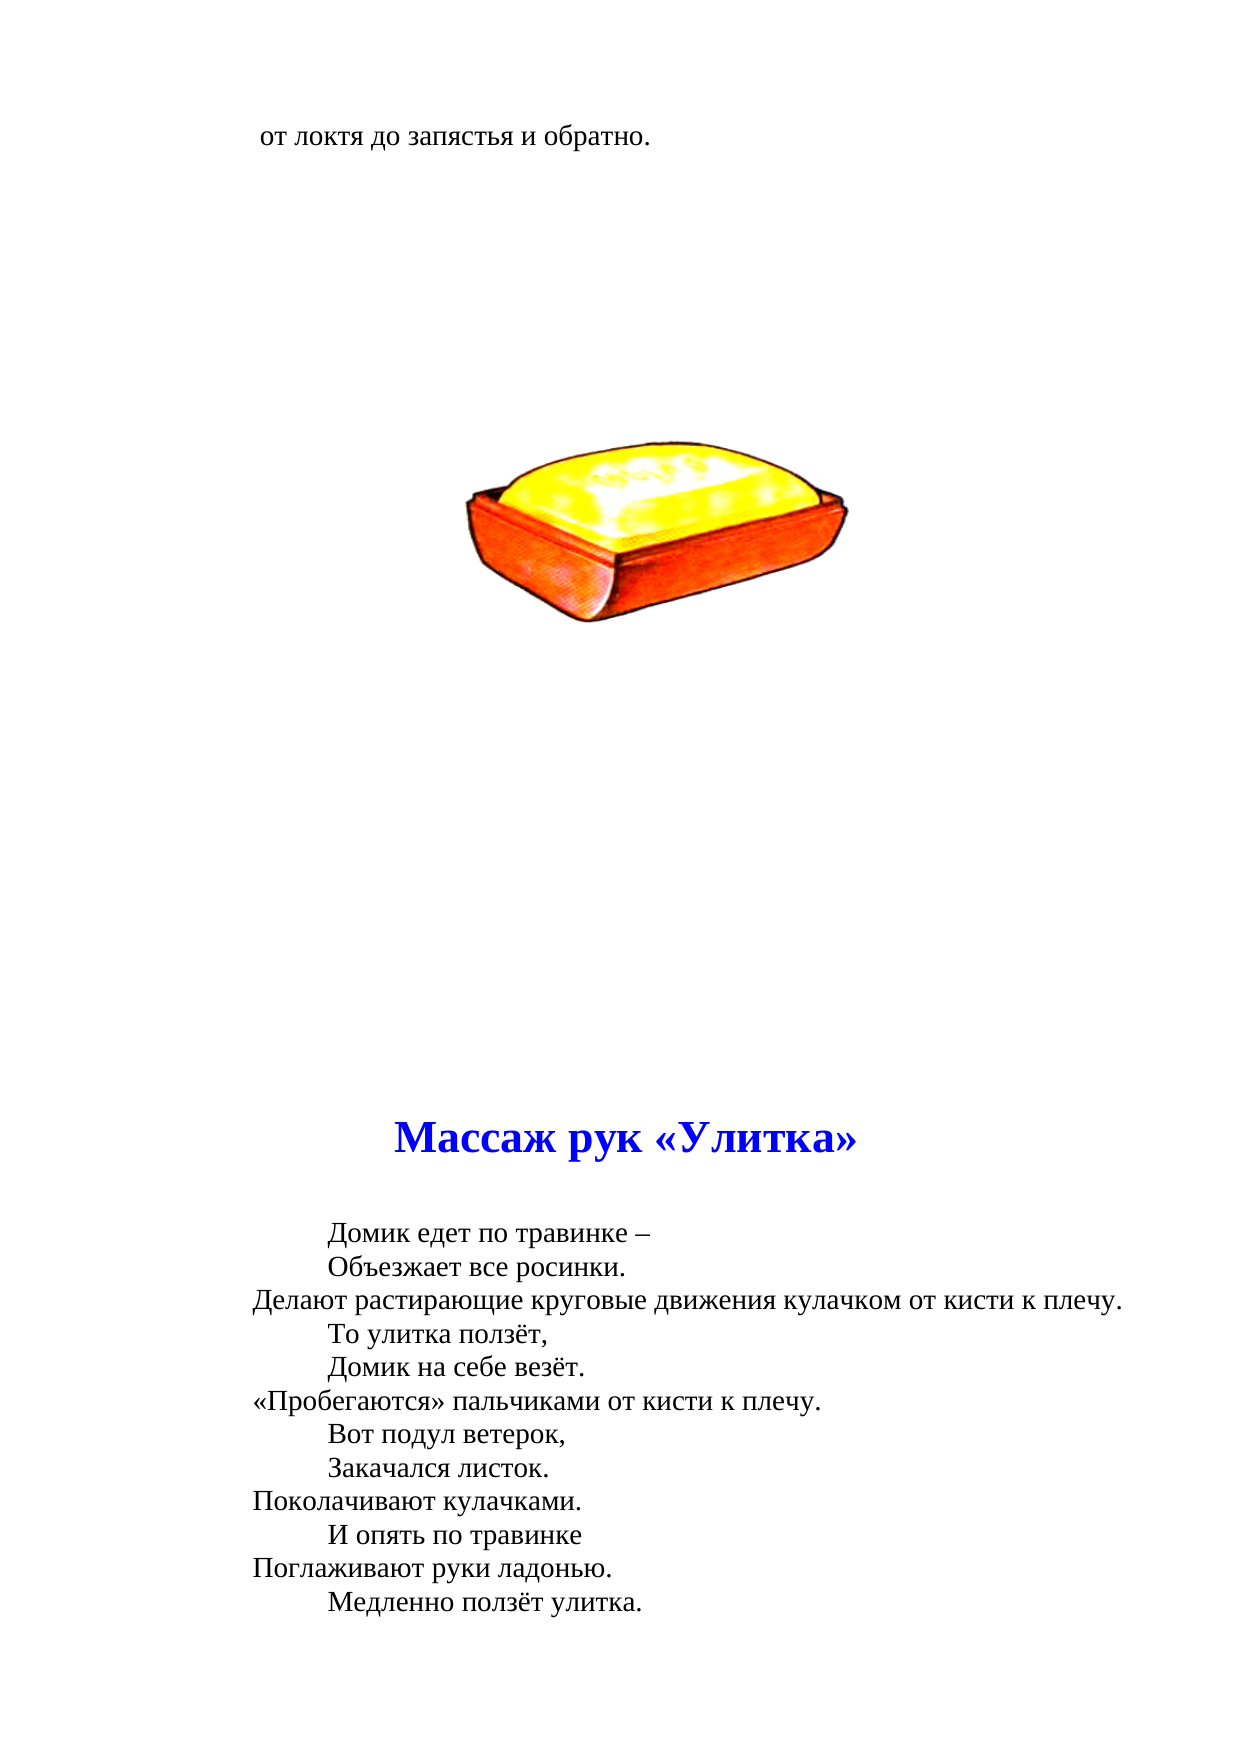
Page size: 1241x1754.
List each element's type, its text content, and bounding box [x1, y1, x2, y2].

text И опять по травинке [177, 1517, 1152, 1551]
text Поглаживают руки ладонью. [177, 1551, 1152, 1584]
text Объезжает все росинки. [177, 1249, 1152, 1282]
text Закачался листок. [177, 1450, 1152, 1483]
text «Пробегаются» пальчиками от кисти к плечу. [177, 1383, 1152, 1416]
text Делают растирающие круговые движения кулачком от кисти к плечу. [177, 1282, 1152, 1316]
text от локтя до запястья и обратно. [177, 118, 1152, 152]
text Массаж рук «Улитка» [177, 1110, 1152, 1162]
text Поколачивают кулачками. [177, 1483, 1152, 1517]
text Домик едет по травинке – [177, 1215, 1152, 1249]
text Медленно ползёт улитка. [177, 1584, 1152, 1618]
text Вот подул ветерок, [177, 1416, 1152, 1450]
text Домик на себе везёт. [177, 1349, 1152, 1383]
text То улитка ползёт, [177, 1316, 1152, 1349]
